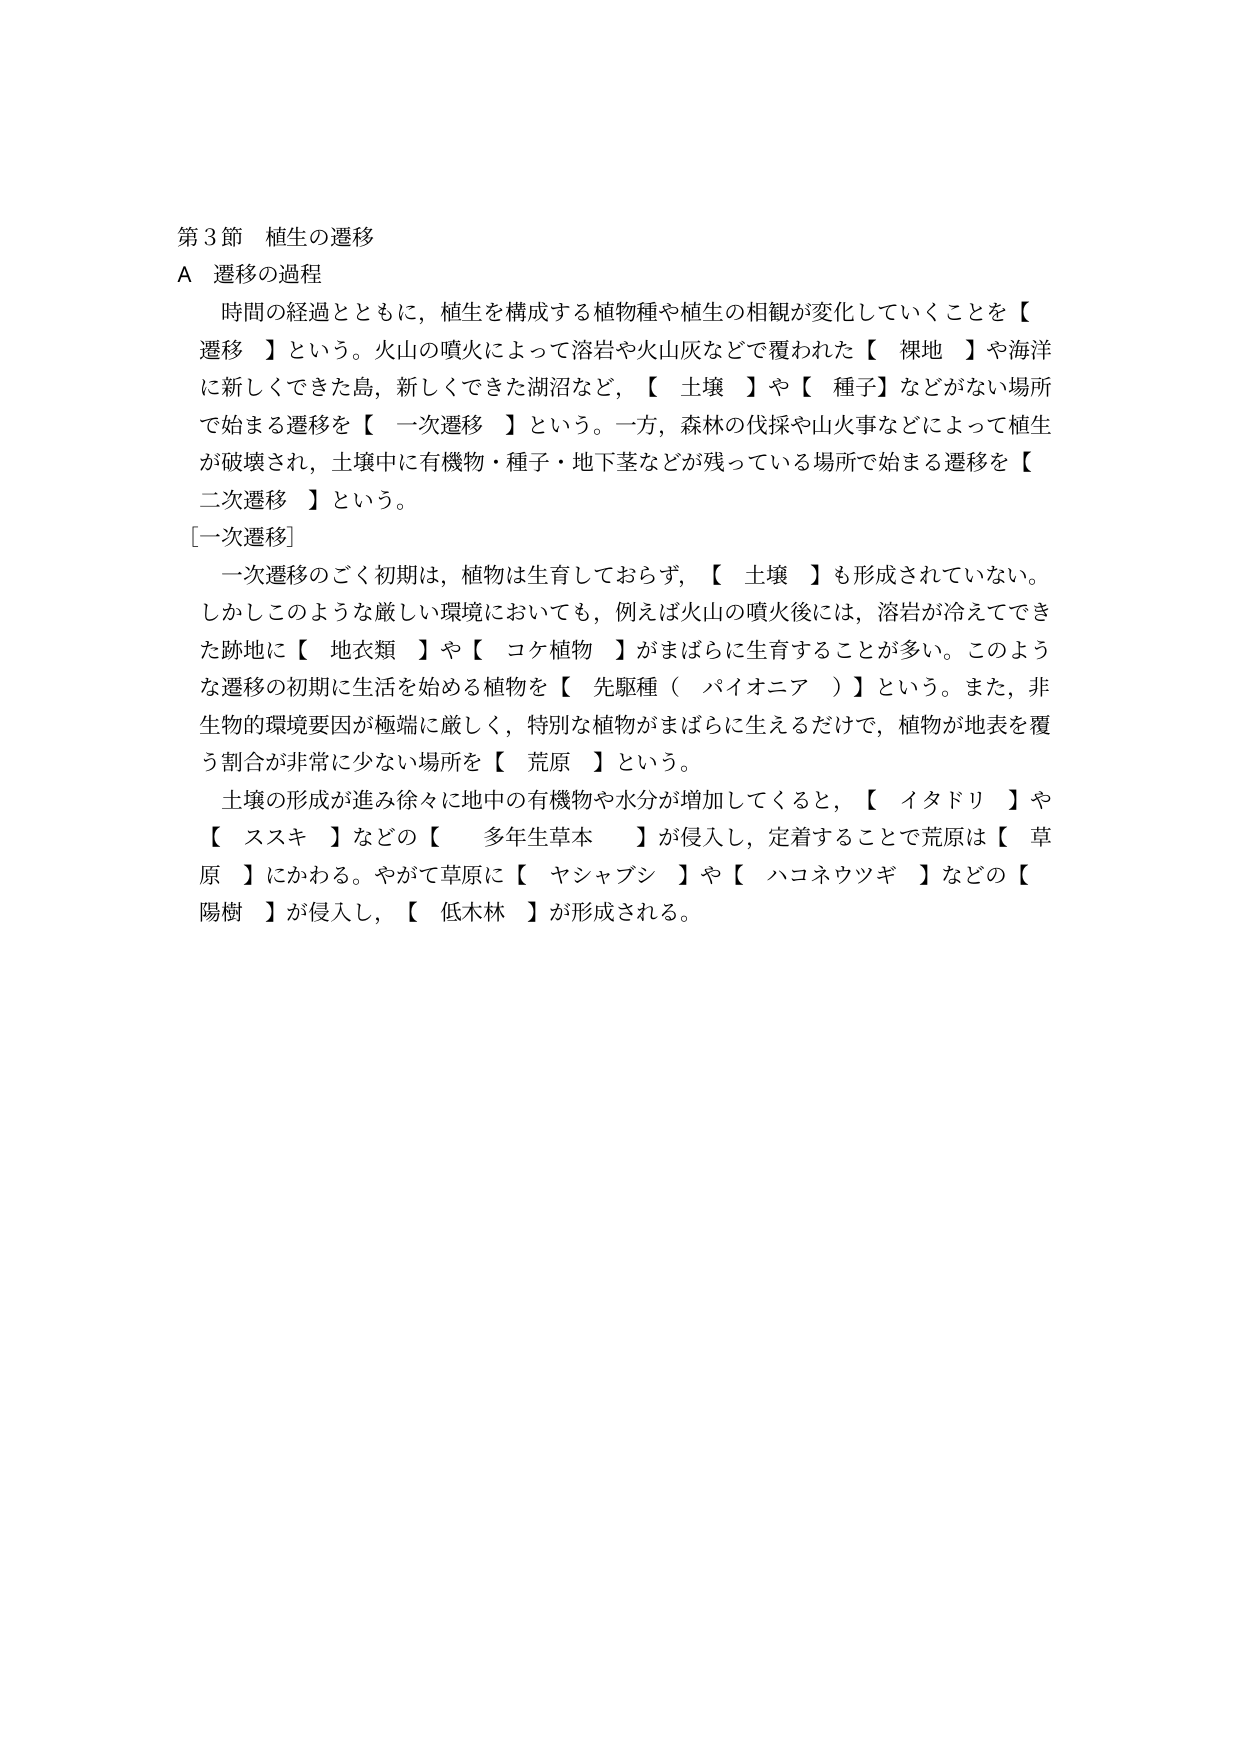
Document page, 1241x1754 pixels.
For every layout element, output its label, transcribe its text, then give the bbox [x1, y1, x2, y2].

text 第３節 植生の遷移 [177, 217, 1063, 255]
text 一次遷移のごく初期は，植物は生育しておらず，【 土壌 】も形成されていない。しかしこのような厳しい環境においても，例えば火山の噴火後には，溶岩が冷えてできた跡地に【 地衣類 】や【 コケ植物 】がまばらに生育することが多い。このような遷移の初期に生活を始める植物を【 先駆種（ パイオニア ）】という。また，非生物的環境要因が極端に厳しく，特別な植物がまばらに生えるだけで，植物が地表を覆う割合が非常に少ない場所を【 荒原 】という。 [199, 555, 1063, 780]
text 時間の経過とともに，植生を構成する植物種や植生の相観が変化していくことを【 遷移 】という。火山の噴火によって溶岩や火山灰などで覆われた【 裸地 】や海洋に新しくできた島，新しくできた湖沼など，【 土壌 】や【 種子】などがない場所で始まる遷移を【 一次遷移 】という。一方，森林の伐採や山火事などによって植生が破壊され，土壌中に有機物・種子・地下茎などが残っている場所で始まる遷移を【 二次遷移 】という。 [199, 292, 1063, 517]
text A 遷移の過程 [177, 255, 1063, 292]
text 土壌の形成が進み徐々に地中の有機物や水分が増加してくると，【 イタドリ 】や【 ススキ 】などの【 多年生草本 】が侵入し，定着することで荒原は【 草原 】にかわる。やがて草原に【 ヤシャブシ 】や【 ハコネウツギ 】などの【 陽樹 】が侵入し，【 低木林 】が形成される。 [199, 780, 1063, 930]
text ［一次遷移］ [177, 517, 1063, 555]
